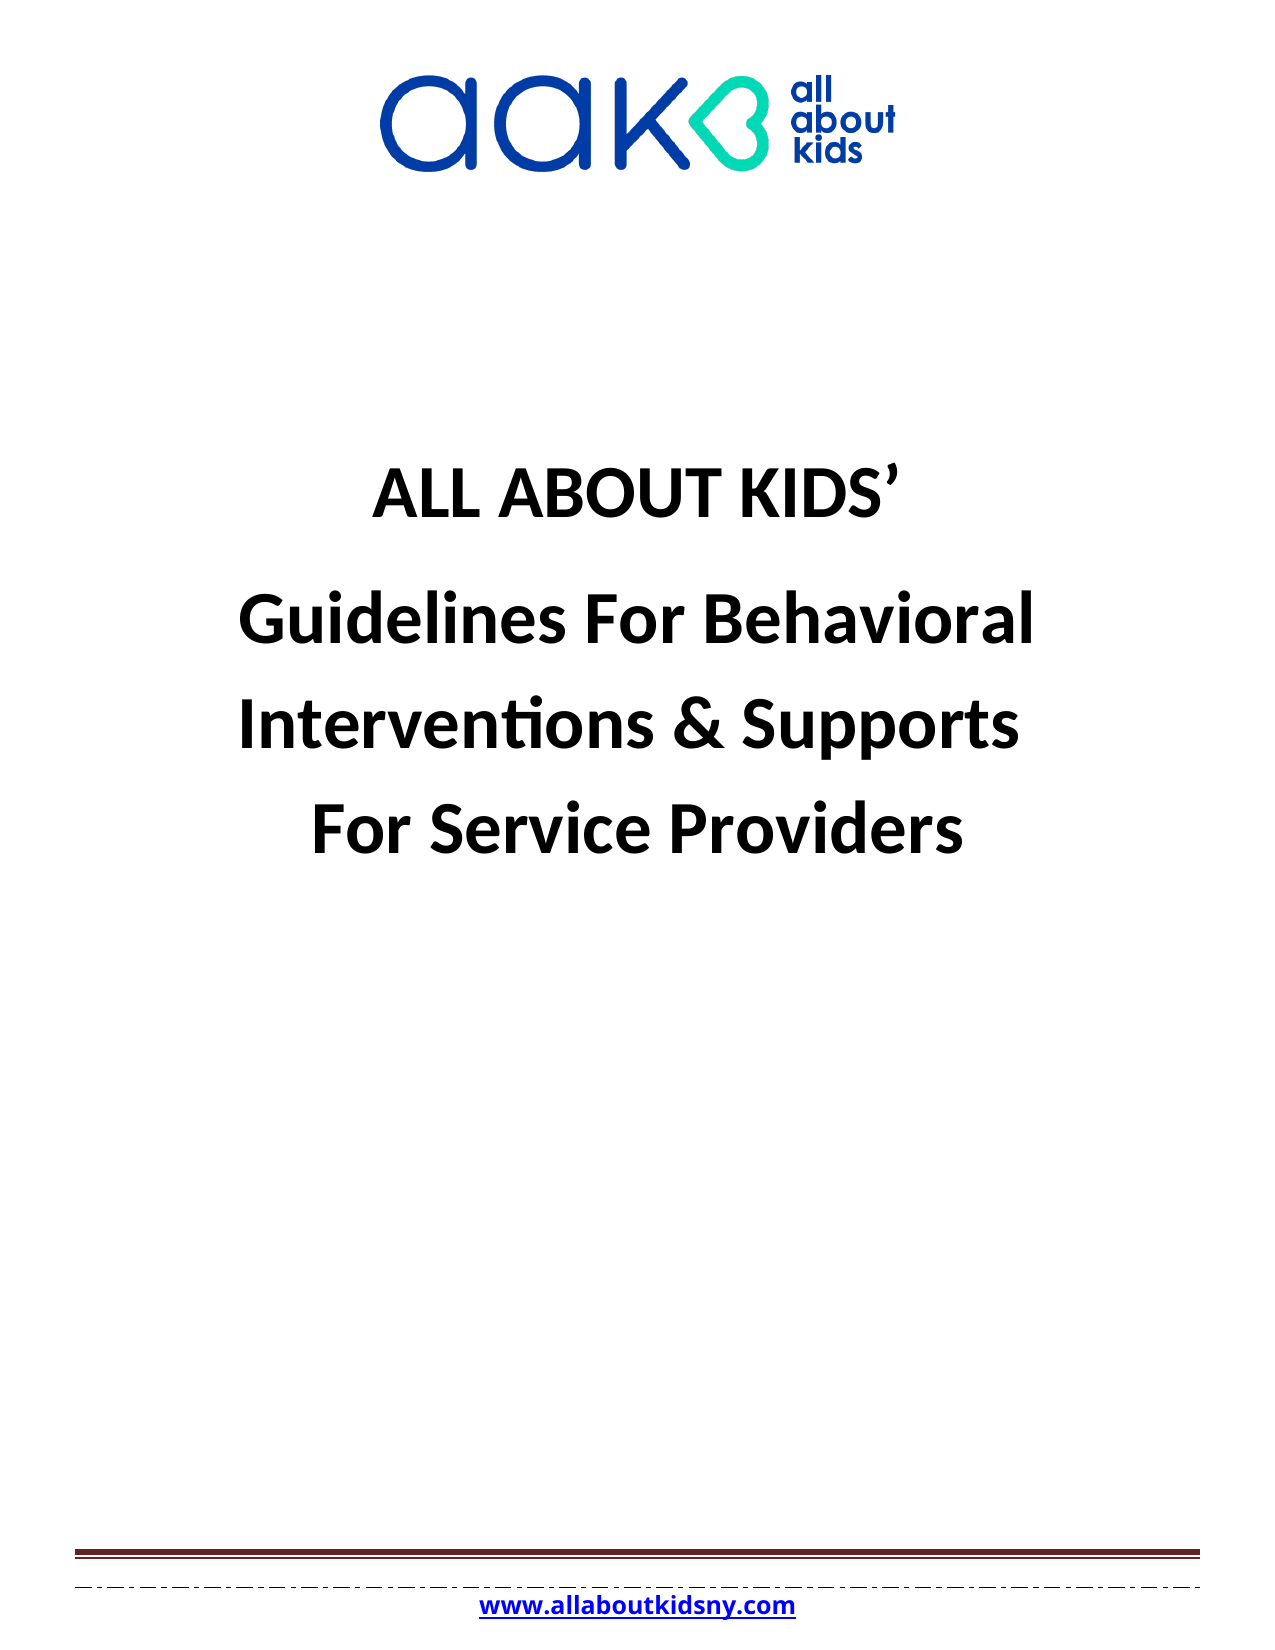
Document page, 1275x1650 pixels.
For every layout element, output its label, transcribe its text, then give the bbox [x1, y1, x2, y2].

text Guidelines For Behavioral Interventions & Supports For Service Providers [75, 571, 1200, 873]
text ALL ABOUT KIDS’ [75, 444, 1200, 536]
picture [380, 75, 896, 172]
